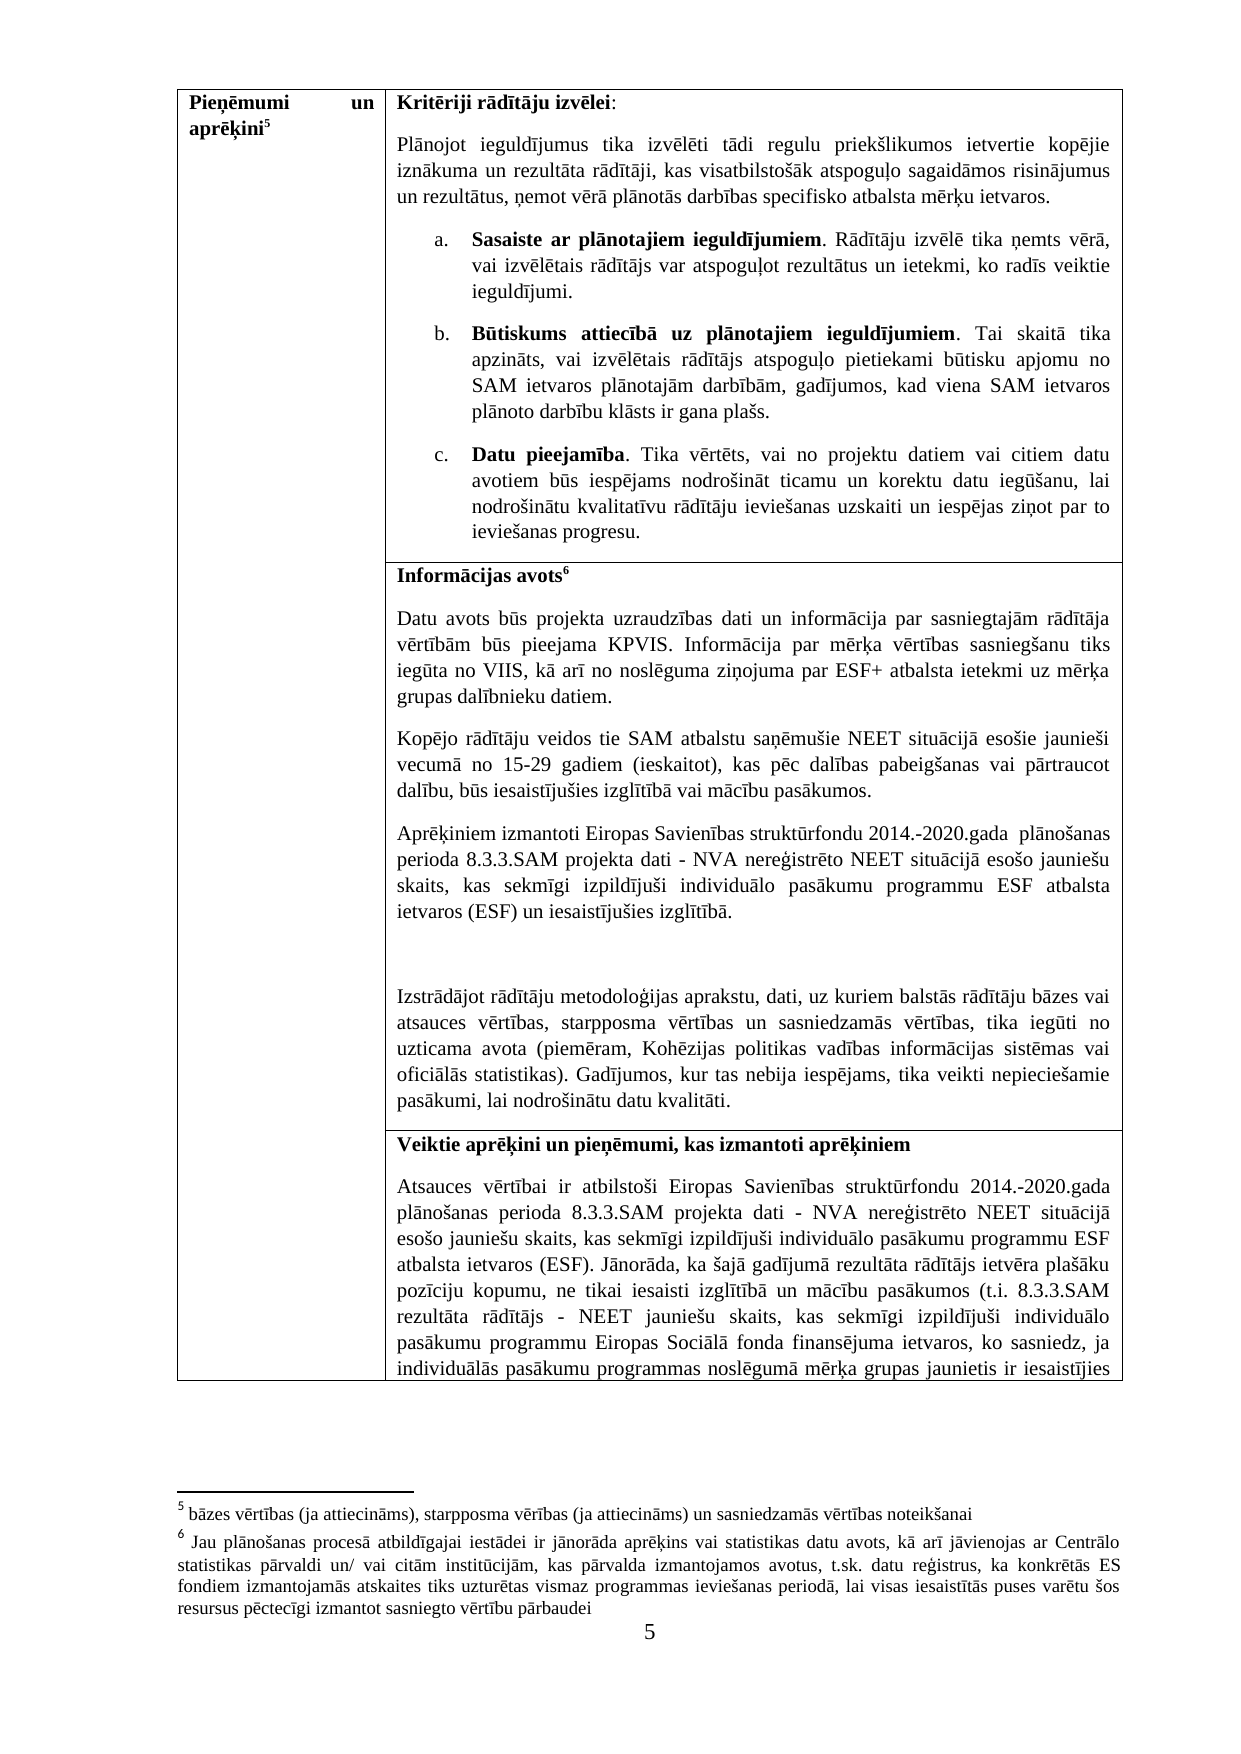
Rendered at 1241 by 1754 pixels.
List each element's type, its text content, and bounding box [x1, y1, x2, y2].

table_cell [386, 1131, 1122, 1380]
table_cell Informācijas avots Datu avots būs projekta uzraudzības dati un informācija par sasniegtajām rādītāja vērtībām būs pieejama KPVIS. Informācija par mērķa vērtības sasniegšanu tiks iegūta no VIIS, kā arī no noslēguma ziņojuma par ESF+ atbalsta ietekmi uz mērķa grupas dalībnieku datiem. Kopējo rādītāju veidos tie SAM atbalstu saņēmušie NEET situācijā esošie jaunieši vecumā no 15-29 gadiem (ieskaitot), kas pēc dalības pabeigšanas vai pārtraucot dalību, būs iesaistījušies izglītībā vai mācību pasākumos. Aprēķiniem izmantoti Eiropas Savienības struktūrfondu 2014.-2020.gada plānošanas perioda 8.3.3.SAM projekta dati - NVA nereģistrēto NEET situācijā esošo jauniešu skaits, kas sekmīgi izpildījuši individuālo pasākumu programmu ESF atbalsta ietvaros (ESF) un iesaistījušies izglītībā. Izstrādājot rādītāju metodoloģijas aprakstu, dati, uz kuriem balstās rādītāju bāzes vai atsauces vērtības, starpposma vērtības un sasniedzamās vērtības, tika iegūti no uzticama avota (piemēram, Kohēzijas politikas vadības informācijas sistēmas vai oficiālās statistikas). Gadījumos, kur tas nebija iespējams, tika veikti nepieciešamie pasākumi, lai nodrošinātu datu kvalitāti. [386, 563, 1122, 1130]
table_cell Kritēriji rādītāju izvēlei: Plānojot ieguldījumus tika izvēlēti tādi regulu priekšlikumos ietvertie kopējie iznākuma un rezultāta rādītāji, kas visatbilstošāk atspoguļo sagaidāmos risinājumus un rezultātus, ņemot vērā plānotās darbības specifisko atbalsta mērķu ietvaros. Sasaiste ar plānotajiem ieguldījumiem. Rādītāju izvēlē tika ņemts vērā, vai izvēlētais rādītājs var atspoguļot rezultātus un ietekmi, ko radīs veiktie ieguldījumi. Būtiskums attiecībā uz plānotajiem ieguldījumiem. Tai skaitā tika apzināts, vai izvēlētais rādītājs atspoguļo pietiekami būtisku apjomu no SAM ietvaros plānotajām darbībām, gadījumos, kad viena SAM ietvaros plānoto darbību klāsts ir gana plašs. Datu pieejamība. Tika vērtēts, vai no projektu datiem vai citiem datu avotiem būs iespējams nodrošināt ticamu un korektu datu iegūšanu, lai nodrošinātu kvalitatīvu rādītāju ieviešanas uzskaiti un iespējas ziņot par to ieviešanas progresu. [386, 90, 1122, 562]
table_cell Pieņēmumi un aprēķini [178, 90, 385, 1380]
